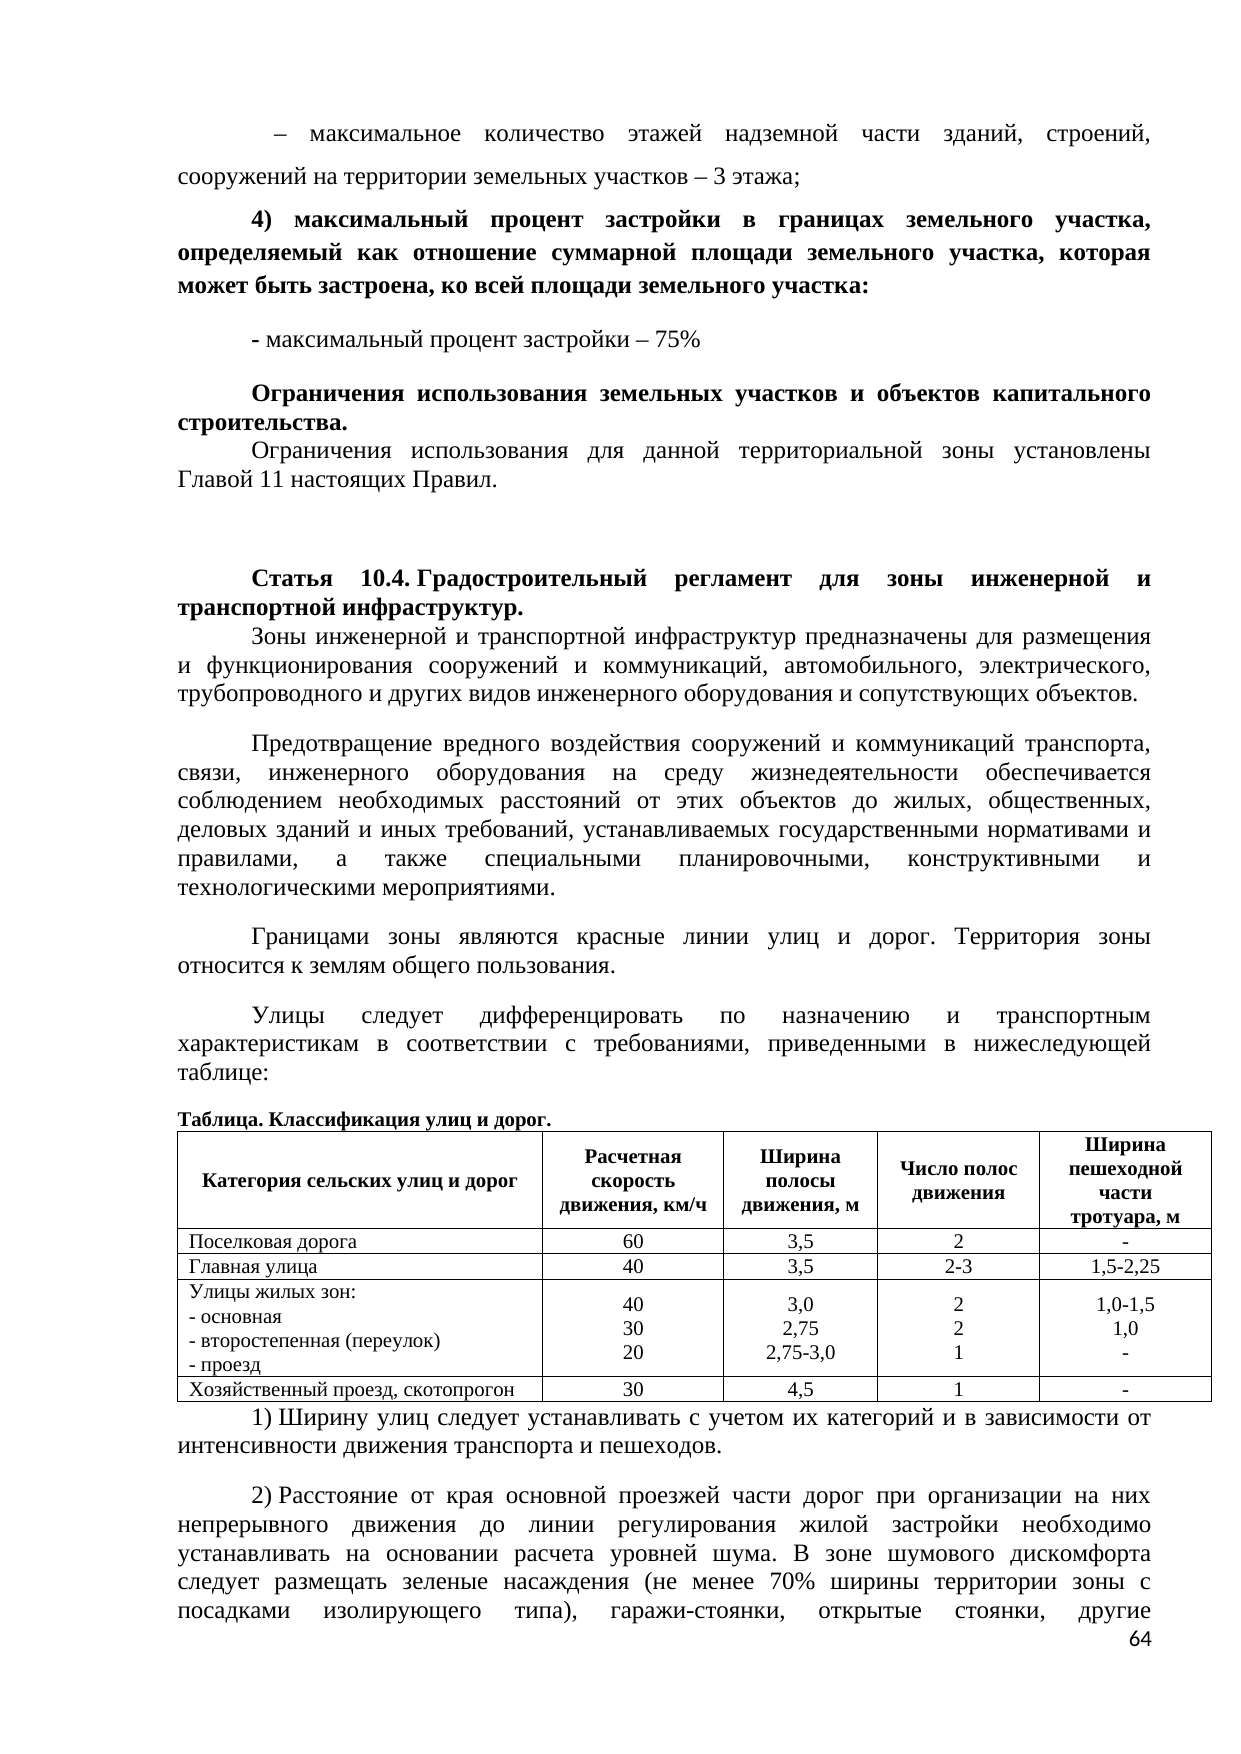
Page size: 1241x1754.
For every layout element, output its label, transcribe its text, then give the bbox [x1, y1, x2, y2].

table_cell Главная улица [178, 1254, 542, 1278]
table_cell - [1040, 1229, 1211, 1253]
text Зоны инженерной и транспортной инфраструктур предназначены для размещения и функционирования сооружений и коммуникаций, автомобильного, электрического, трубопроводного и других видов инженерного оборудования и сопутствующих объектов. [177, 621, 1152, 707]
table_header Ширина пешеходной части тротуара, м [1040, 1132, 1211, 1228]
table_cell 2 2 1 [878, 1280, 1039, 1376]
table_cell 1,0-1,5 1,0 - [1040, 1280, 1211, 1376]
table_header Ширина полосы движения, м [724, 1132, 877, 1228]
table_cell 60 [543, 1229, 723, 1253]
text 4) максимальный процент застройки в границах земельного участка, определяемый как отношение суммарной площади земельного участка, которая может быть застроена, ко всей площади земельного участка: [177, 204, 1152, 299]
table_cell 3,0 2,75 2,75-3,0 [724, 1280, 877, 1376]
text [177, 1480, 1152, 1624]
table_cell 2-3 [878, 1254, 1039, 1278]
list Ограничения использования земельных участков и объектов капитального строительства. [177, 378, 1152, 436]
table_cell Поселковая дорога [178, 1229, 542, 1253]
table_cell 2 [878, 1229, 1039, 1253]
text Таблица. Классификация улиц и дорог. [177, 1107, 1124, 1131]
table_cell 40 30 20 [543, 1280, 723, 1376]
table_cell 30 [543, 1377, 723, 1401]
text Границами зоны являются красные линии улиц и дорог. Территория зоны относится к землям общего пользования. [177, 921, 1152, 979]
table_cell 1 [878, 1377, 1039, 1401]
table_cell 3,5 [724, 1229, 877, 1253]
text - максимальный процент застройки – 75% [177, 324, 1152, 353]
list – максимальное количество этажей надземной части зданий, строений, сооружений на территории земельных участков – 3 этажа; [177, 118, 1152, 190]
text 1) Ширину улиц следует устанавливать с учетом их категорий и в зависимости от интенсивности движения транспорта и пешеходов. [177, 1402, 1152, 1459]
table_header Число полос движения [878, 1132, 1039, 1228]
table_cell 40 [543, 1254, 723, 1278]
table_cell - [1040, 1377, 1211, 1401]
table_cell 4,5 [724, 1377, 877, 1401]
text Ограничения использования для данной территориальной зоны установлены Главой 11 настоящих Правил. [177, 436, 1152, 493]
table_header Категория сельских улиц и дорог [178, 1132, 542, 1228]
text Предотвращение вредного воздействия сооружений и коммуникаций транспорта, связи, инженерного оборудования на среду жизнедеятельности обеспечивается соблюдением необходимых расстояний от этих объектов до жилых, общественных, деловых зданий и иных требований, устанавливаемых государственными нормативами и правилами, а также специальными планировочными, конструктивными и технологическими мероприятиями. [177, 728, 1152, 901]
table_header Расчетная скорость движения, км/ч [543, 1132, 723, 1228]
list Статья 10.4. Градостроительный регламент для зоны инженерной и транспортной инфраструктур. [177, 563, 1152, 621]
table_cell 3,5 [724, 1254, 877, 1278]
table_cell Улицы жилых зон: - основная - второстепенная (переулок) - проезд [178, 1280, 542, 1376]
table_cell Хозяйственный проезд, скотопрогон [178, 1377, 542, 1401]
text Улицы следует дифференцировать по назначению и транспортным характеристикам в соответствии с требованиями, приведенными в нижеследующей таблице: [177, 1000, 1152, 1086]
table_cell 1,5-2,25 [1040, 1254, 1211, 1278]
